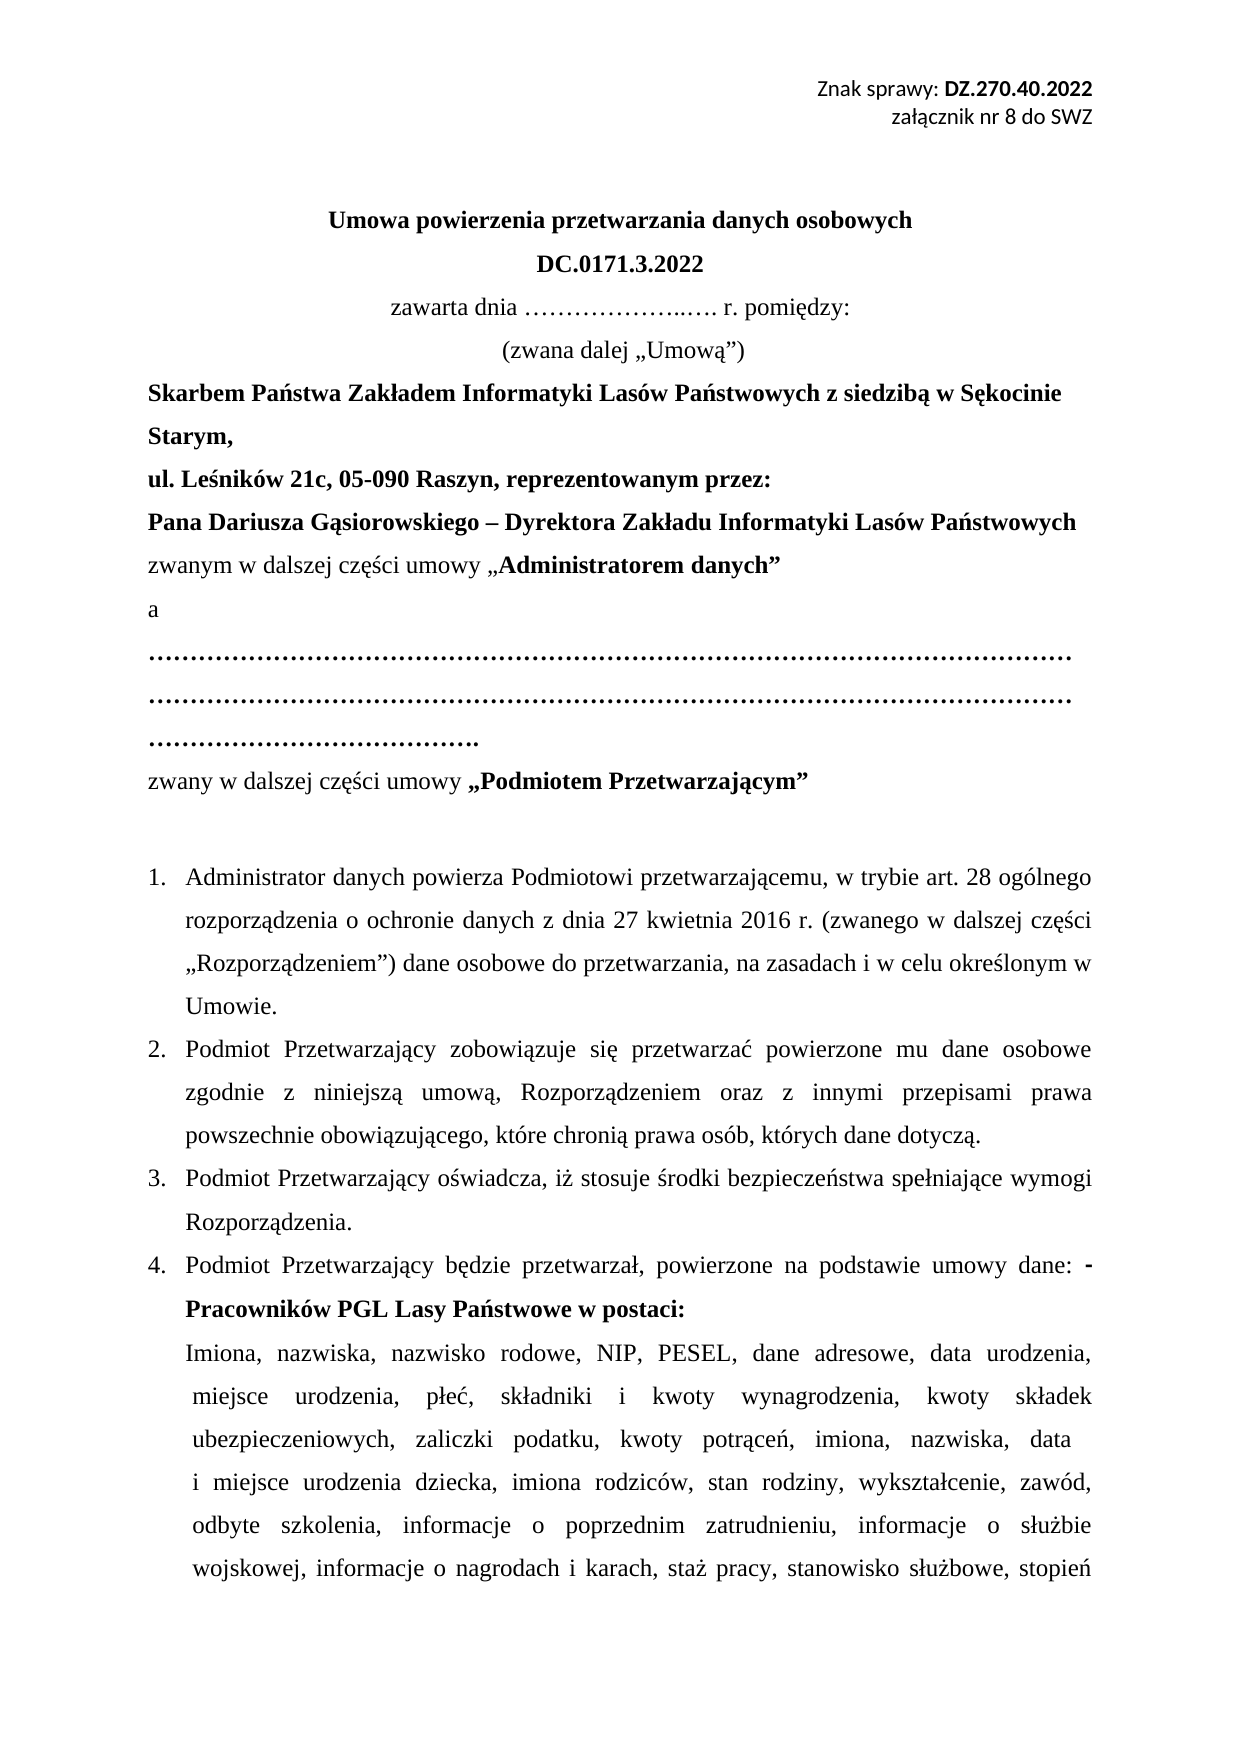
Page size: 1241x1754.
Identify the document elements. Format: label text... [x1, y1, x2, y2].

list Podmiot Przetwarzający oświadcza, iż stosuje środki bezpieczeństwa spełniające wymogi Rozporządzenia. [148, 1163, 1093, 1235]
list Podmiot Przetwarzający zobowiązuje się przetwarzać powierzone mu dane osobowe zgodnie z niniejszą umową, Rozporządzeniem oraz z innymi przepisami prawa powszechnie obowiązującego, które chronią prawa osób, których dane dotyczą. [148, 1034, 1093, 1149]
text ………………………………………………………………………………………………… [148, 637, 1093, 666]
text (zwana dalej „Umową”) [148, 335, 1093, 364]
text Pana Dariusza Gąsiorowskiego – Dyrektora Zakładu Informatyki Lasów Państwowych [148, 507, 1093, 536]
list Administrator danych powierza Podmiotowi przetwarzającemu, w trybie art. 28 ogólnego rozporządzenia o ochronie danych z dnia 27 kwietnia 2016 r. (zwanego w dalszej części „Rozporządzeniem”) dane osobowe do przetwarzania, na zasadach i w celu określonym w Umowie. [148, 862, 1093, 1020]
text zawarta dnia ………………..…. r. pomiędzy: [148, 292, 1093, 321]
text ……………………………………………………………………………………………………………………………………. [148, 680, 1093, 752]
list Podmiot Przetwarzający będzie przetwarzał, powierzone na podstawie umowy dane: - Pracowników PGL Lasy Państwowe w postaci: [148, 1250, 1093, 1323]
text a [148, 594, 1093, 622]
text Umowa powierzenia przetwarzania danych osobowych [148, 206, 1093, 234]
text ul. Leśników 21c, 05-090 Raszyn, reprezentowanym przez: [148, 464, 1093, 493]
text zwanym w dalszej części umowy „Administratorem danych” [148, 551, 1093, 579]
text zwany w dalszej części umowy „Podmiotem Przetwarzającym” [148, 766, 1093, 795]
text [185, 1338, 1093, 1582]
text Skarbem Państwa Zakładem Informatyki Lasów Państwowych z siedzibą w Sękocinie Starym, [148, 378, 1093, 450]
text DC.0171.3.2022 [148, 249, 1093, 277]
